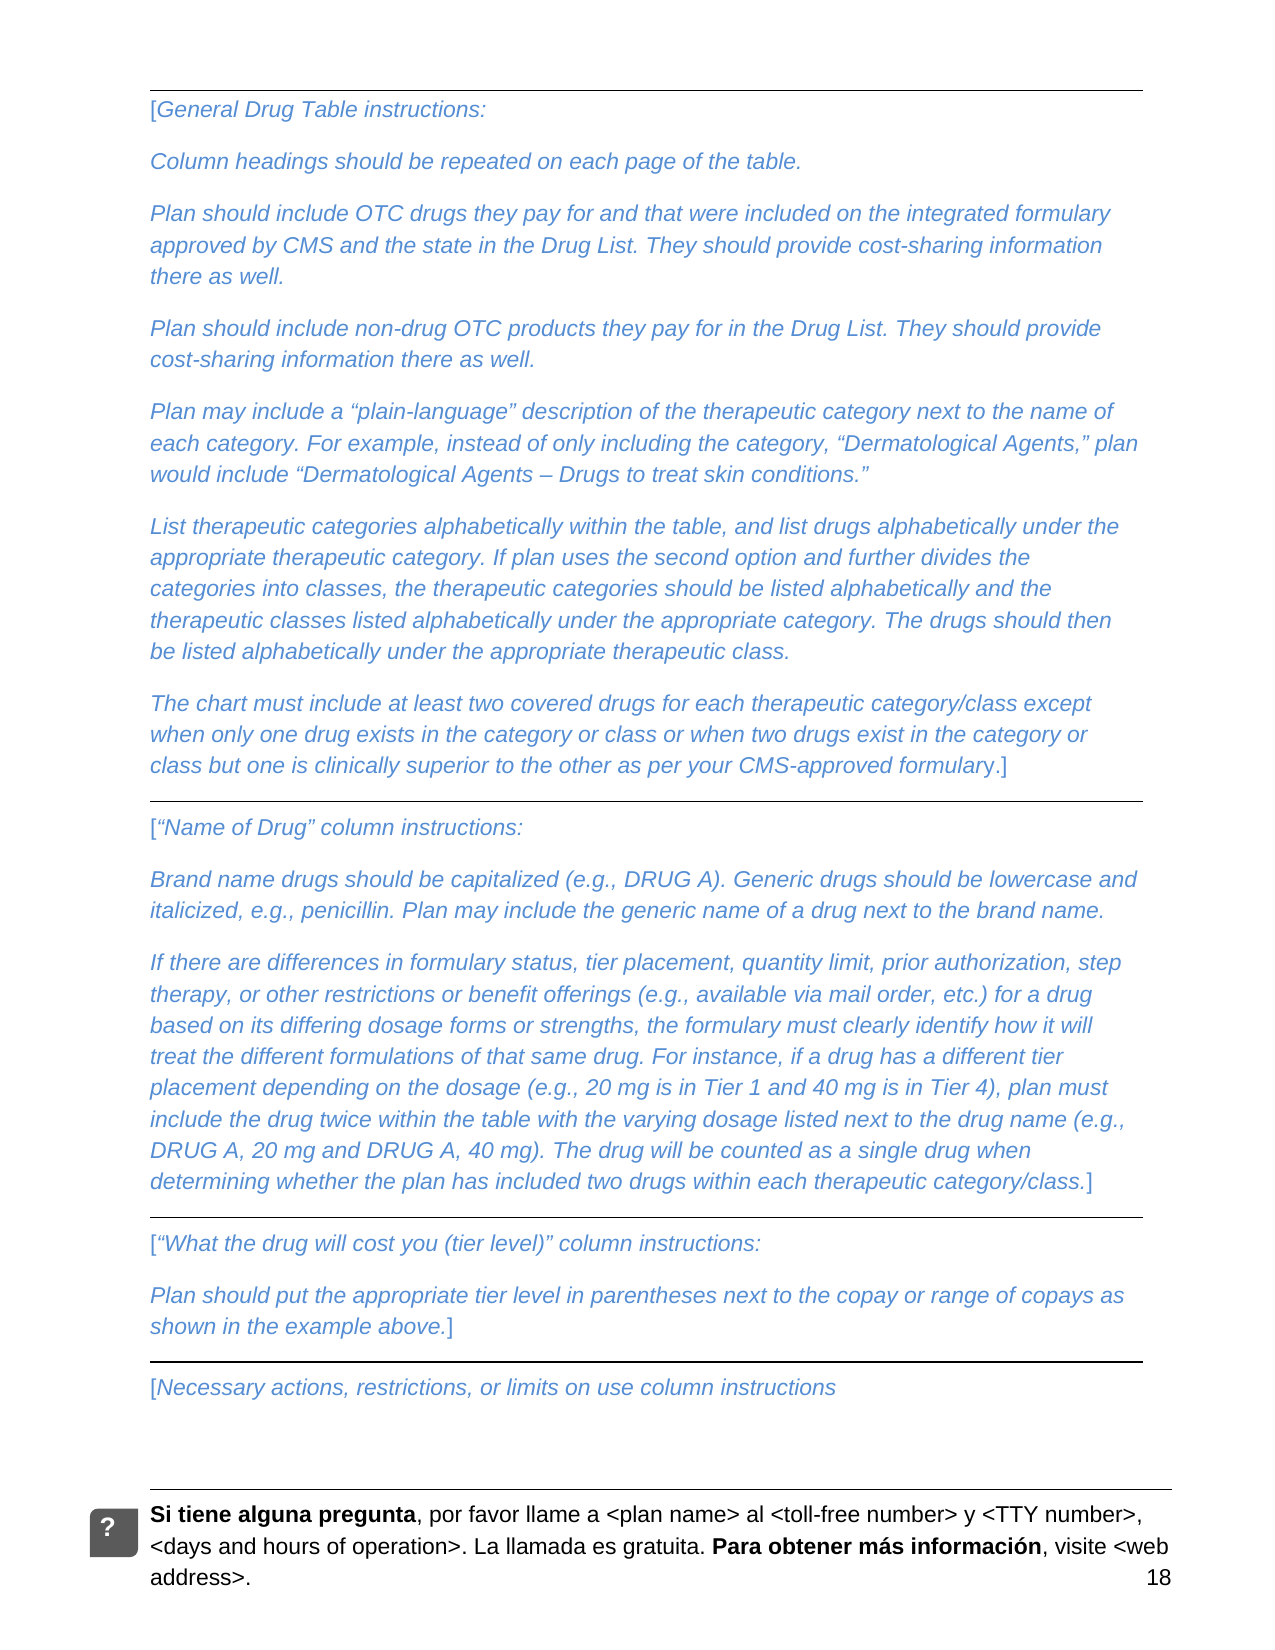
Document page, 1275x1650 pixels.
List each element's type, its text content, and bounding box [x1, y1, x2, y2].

subtitle [“Name of Drug” column instructions: [150, 802, 1143, 842]
text Brand name drugs should be capitalized (e.g., DRUG A). Generic drugs should be lowercase and italicized, e.g., penicillin. Plan may include the generic name of a drug next to the brand name. [150, 862, 1143, 925]
text Plan should put the appropriate tier level in parentheses next to the copay or range of copays as shown in the example above.] [150, 1278, 1143, 1341]
text Plan should include OTC drugs they pay for and that were included on the integrated formulary approved by CMS and the state in the Drug List. They should provide cost-sharing information there as well. [150, 197, 1143, 291]
text The chart must include at least two covered drugs for each therapeutic category/class except when only one drug exists in the category or class or when two drugs exist in the category or class but one is clinically superior to the other as per your CMS-approved formulary.] [150, 686, 1143, 780]
subtitle [Necessary actions, restrictions, or limits on use column instructions [150, 1363, 1143, 1402]
text Plan should include non-drug OTC products they pay for in the Drug List. They should provide cost-sharing information there as well. [150, 311, 1143, 374]
text Column headings should be repeated on each page of the table. [150, 145, 1143, 176]
subtitle [“What the drug will cost you (tier level)” column instructions: [150, 1218, 1143, 1257]
text If there are differences in formulary status, tier placement, quantity limit, prior authorization, step therapy, or other restrictions or benefit offerings (e.g., available via mail order, etc.) for a drug based on its differing dosage forms or strengths, the formulary must clearly identify how it will treat the different formulations of that same drug. For instance, if a drug has a different tier placement depending on the dosage (e.g., 20 mg is in Tier 1 and 40 mg is in Tier 4), plan must include the drug twice within the table with the varying dosage listed next to the drug name (e.g., DRUG A, 20 mg and DRUG A, 40 mg). The drug will be counted as a single drug when determining whether the plan has included two drugs within each therapeutic category/class.] [150, 946, 1143, 1196]
text [General Drug Table instructions: [150, 91, 1143, 124]
text Plan may include a “plain-language” description of the therapeutic category next to the name of each category. For example, instead of only including the category, “Dermatological Agents,” plan would include “Dermatological Agents – Drugs to treat skin conditions.” [150, 395, 1143, 488]
text List therapeutic categories alphabetically within the table, and list drugs alphabetically under the appropriate therapeutic category. If plan uses the second option and further divides the categories into classes, the therapeutic categories should be listed alphabetically and the therapeutic classes listed alphabetically under the appropriate category. The drugs should then be listed alphabetically under the appropriate therapeutic class. [150, 509, 1143, 666]
